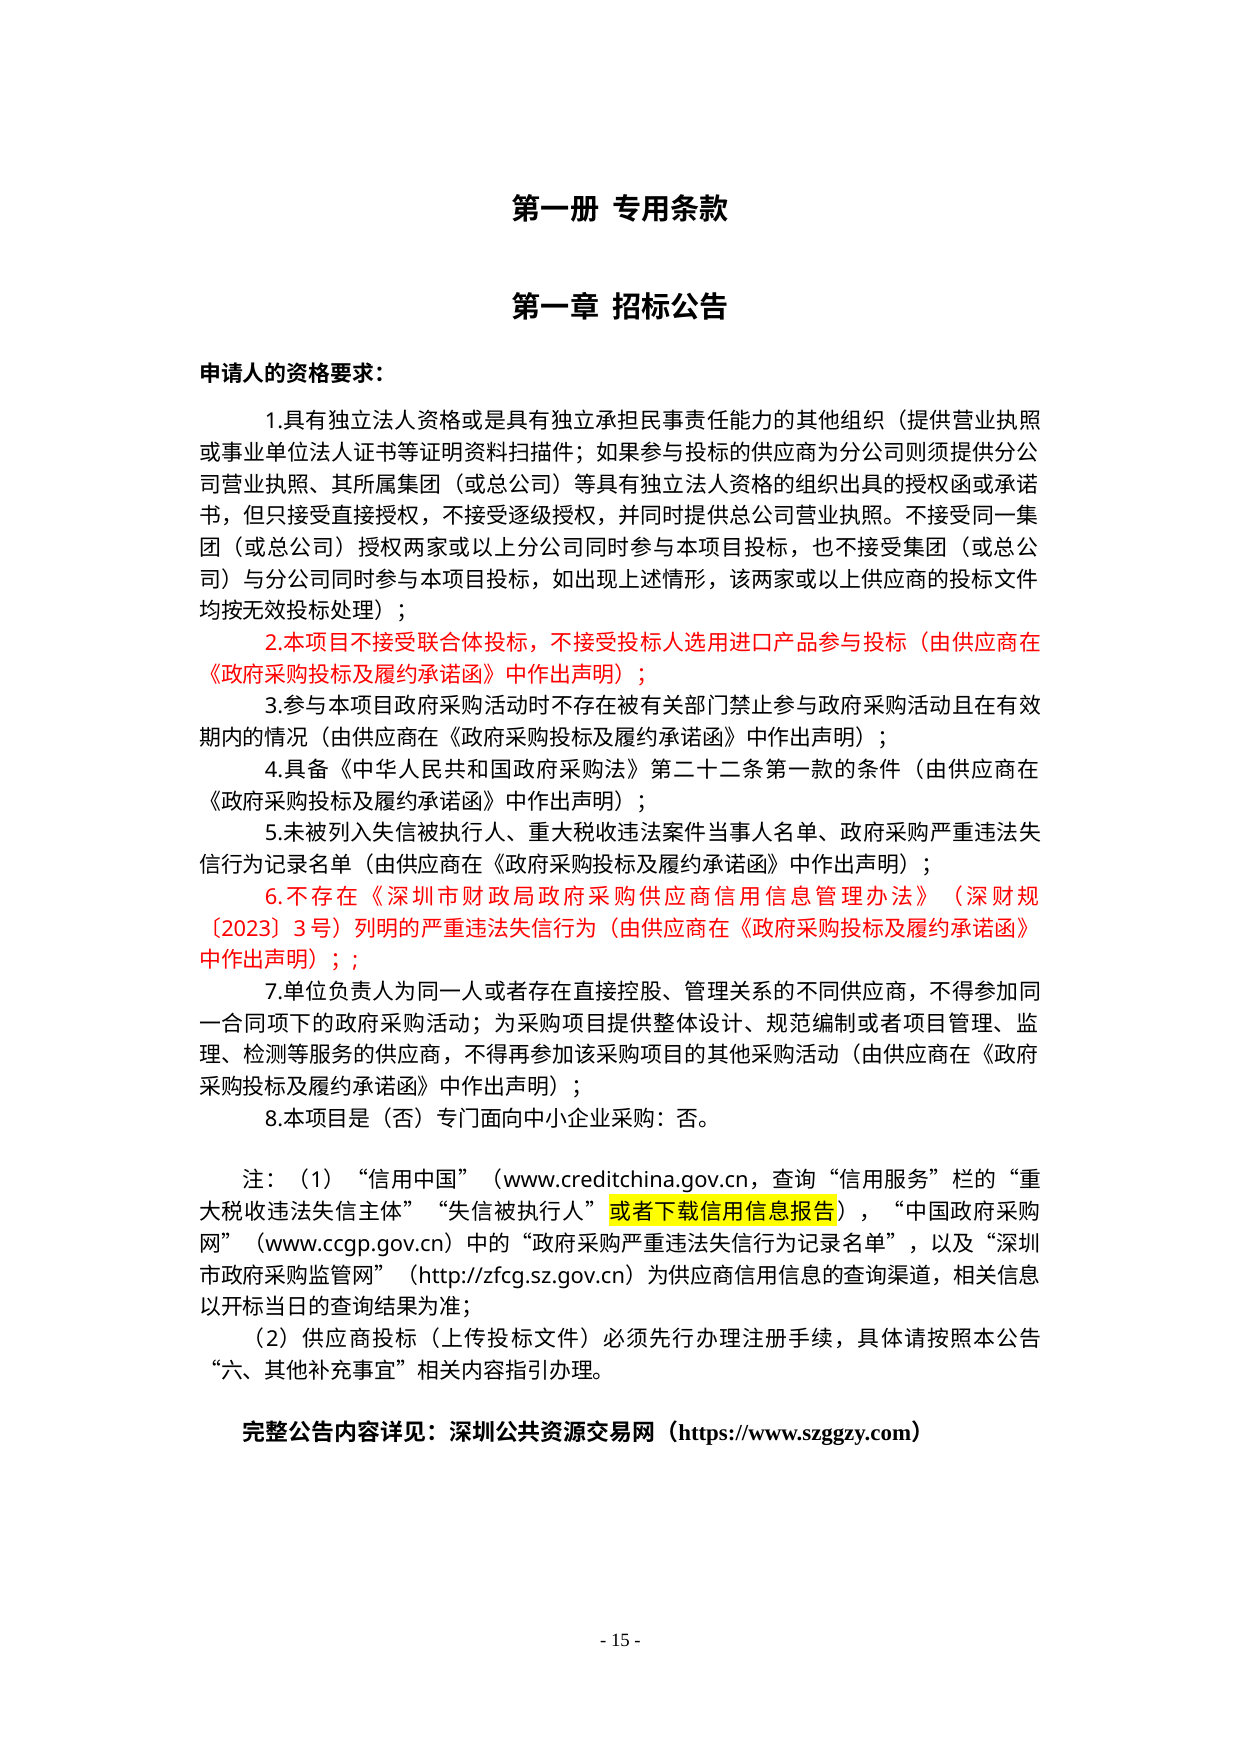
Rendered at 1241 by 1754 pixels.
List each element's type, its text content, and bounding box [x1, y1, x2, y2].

subtitle 第一册 专用条款 [187, 185, 1053, 228]
table_header [196, 353, 1044, 1450]
subtitle 第一章 招标公告 [187, 283, 1053, 326]
